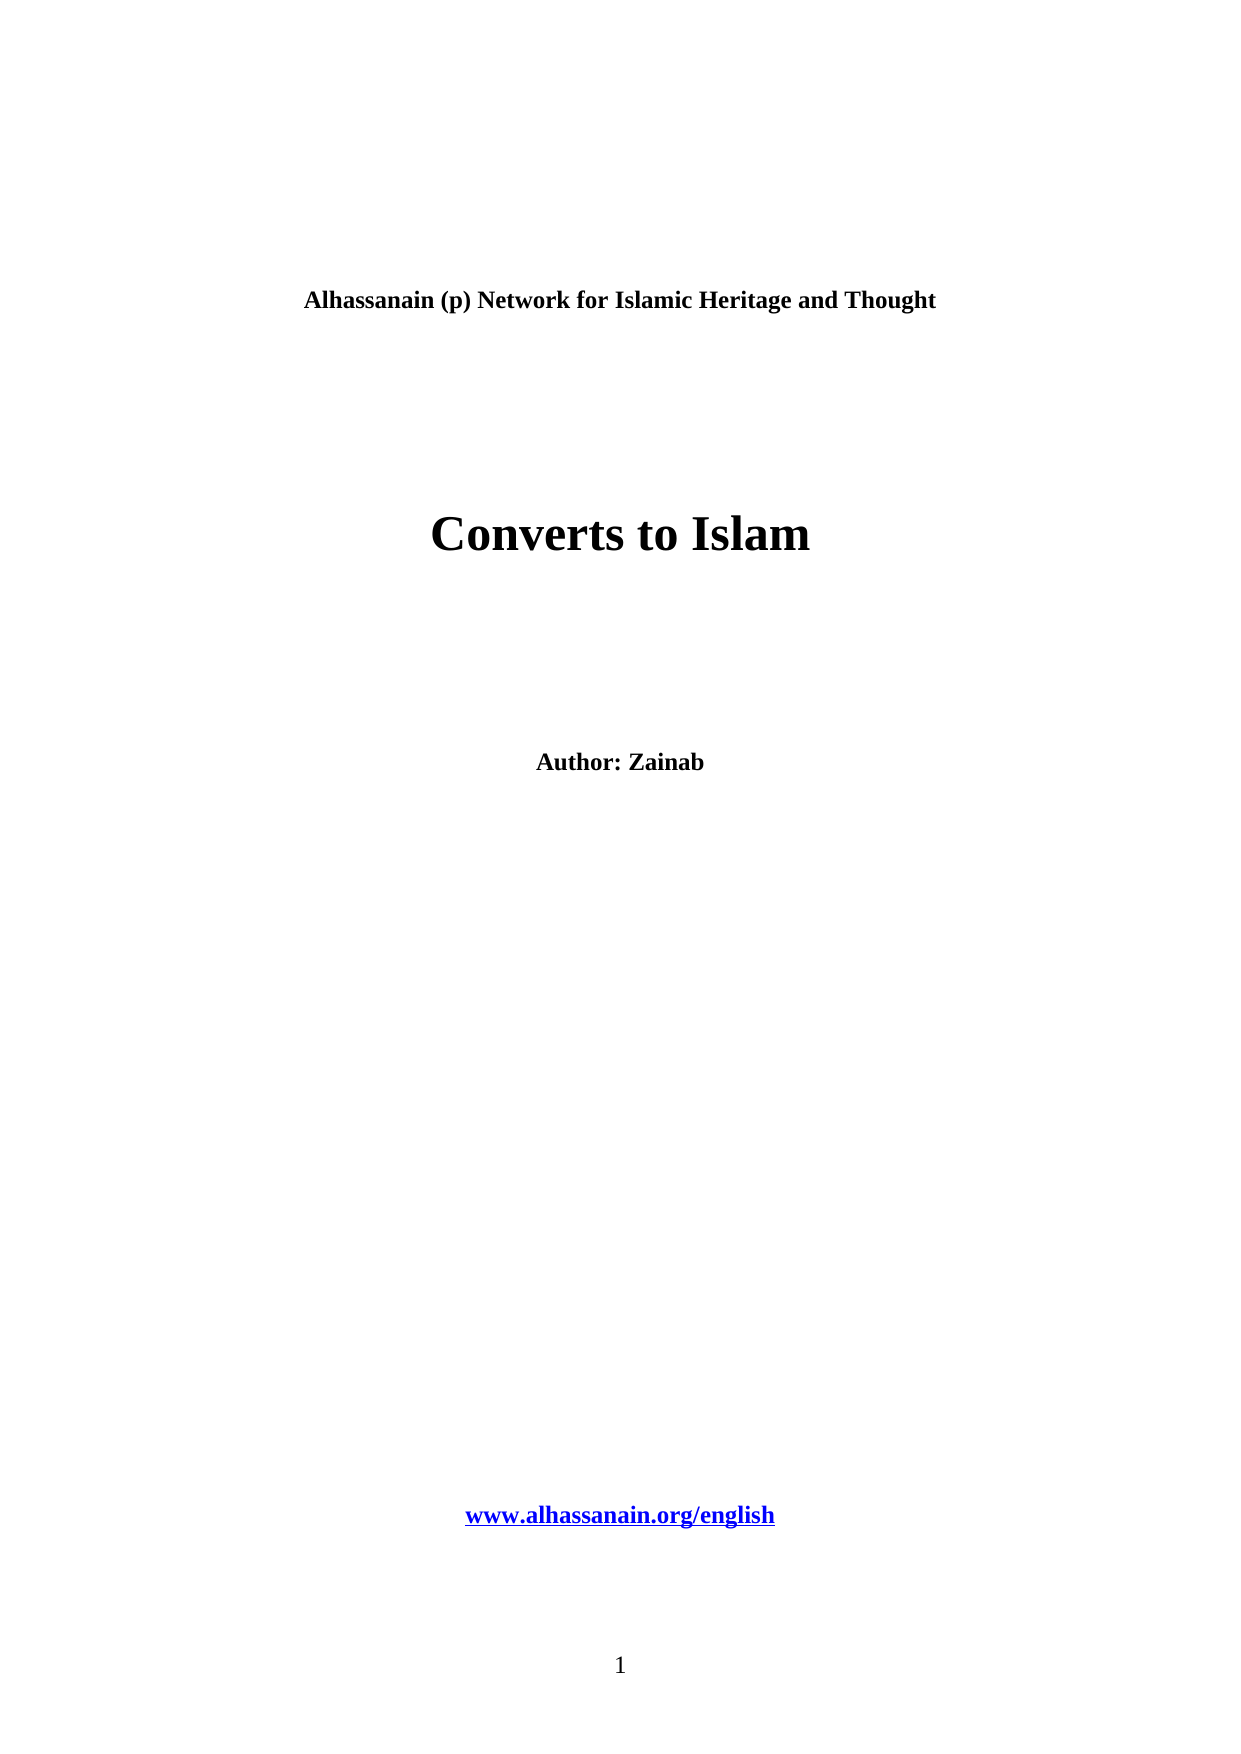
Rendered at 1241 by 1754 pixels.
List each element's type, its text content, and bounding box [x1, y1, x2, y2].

text Converts to Islam [236, 503, 1004, 561]
text www.alhassanain.org/english [236, 1500, 1004, 1528]
text Alhassanain (p) Network for Islamic Heritage and Thought [236, 285, 1004, 313]
text Author: Zainab [236, 747, 1004, 776]
